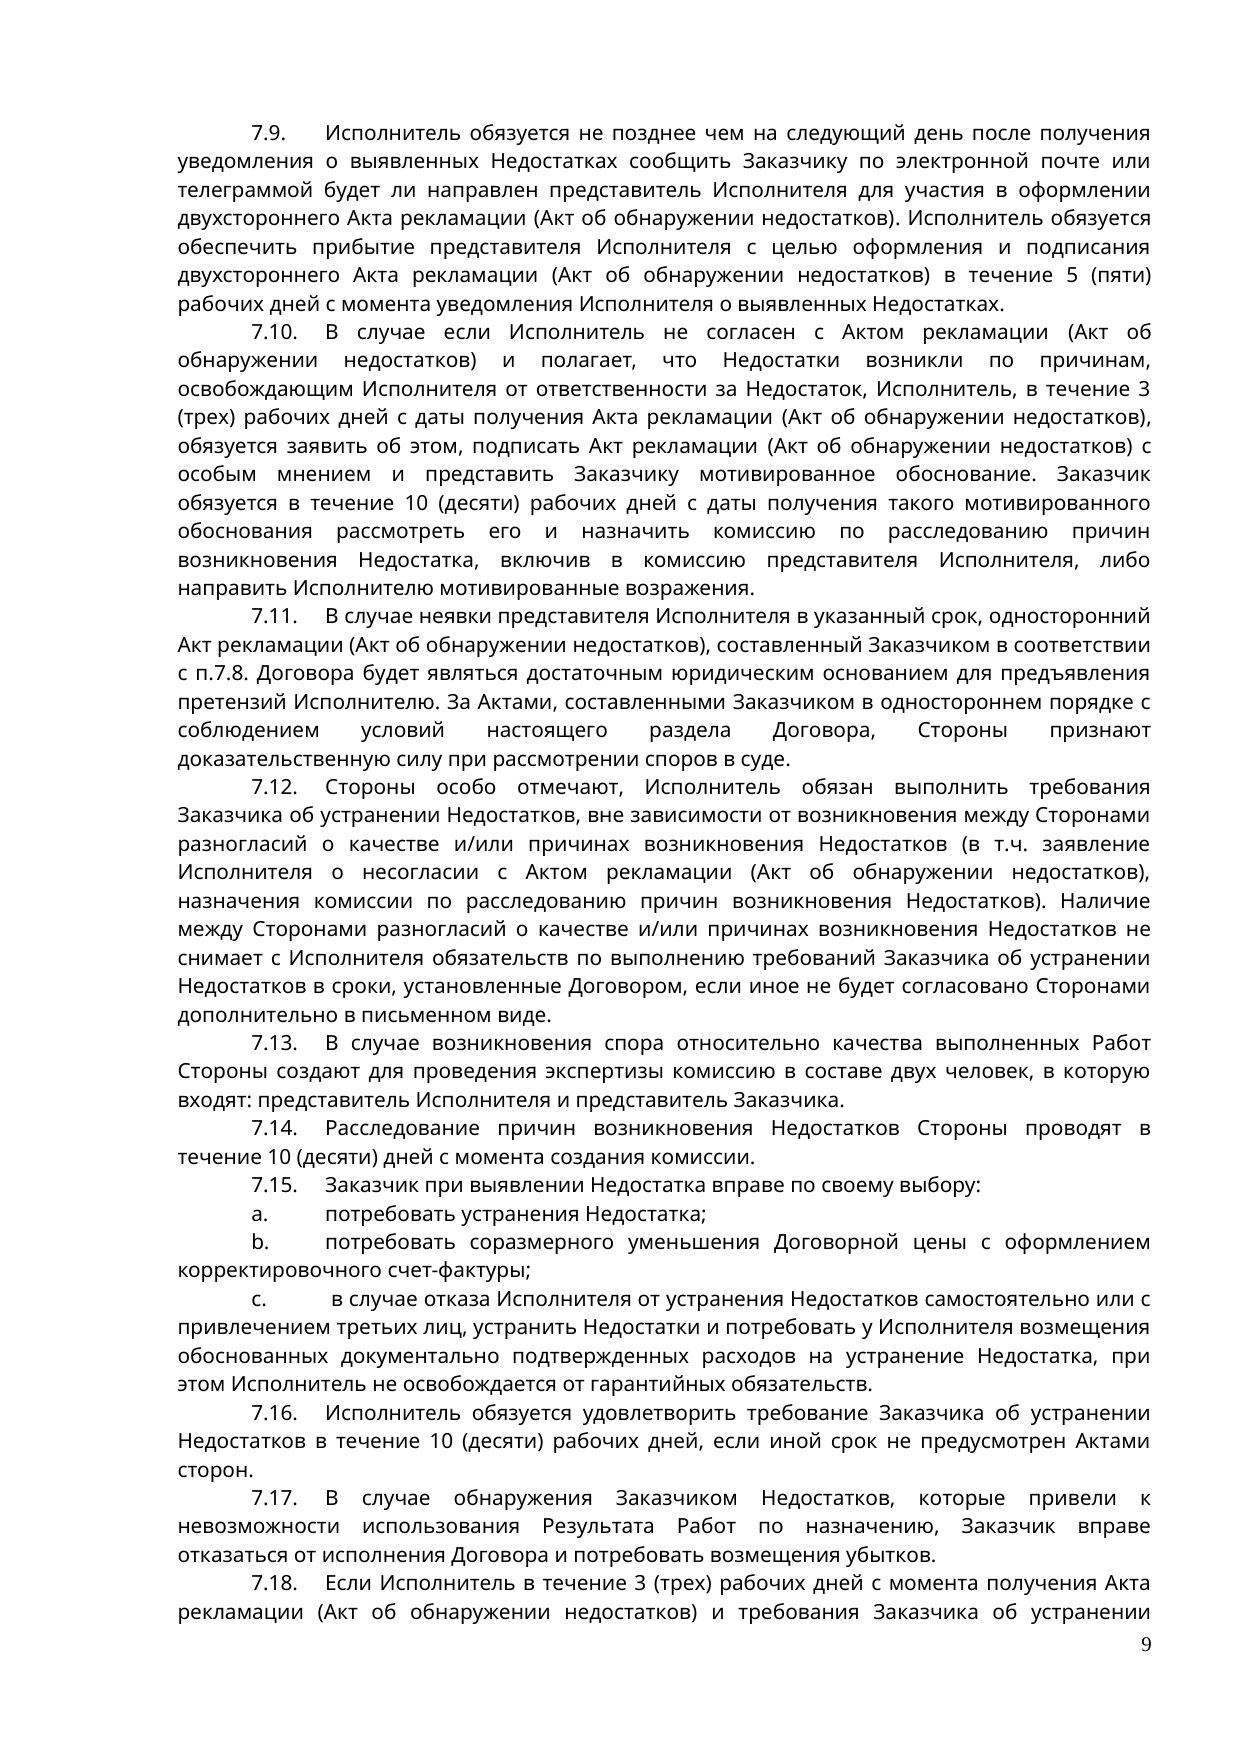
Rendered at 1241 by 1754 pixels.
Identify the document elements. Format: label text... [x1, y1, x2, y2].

list В случае обнаружения Заказчиком Недостатков, которые привели к невозможности использования Результата Работ по назначению, Заказчик вправе отказаться от исполнения Договора и потребовать возмещения убытков. [177, 1483, 1152, 1568]
list Исполнитель обязуется удовлетворить требование Заказчика об устранении Недостатков в течение 10 (десяти) рабочих дней, если иной срок не предусмотрен Актами сторон. [177, 1398, 1152, 1483]
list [177, 1568, 1152, 1625]
list В случае если Исполнитель не согласен с Актом рекламации (Акт об обнаружении недостатков) и полагает, что Недостатки возникли по причинам, освобождающим Исполнителя от ответственности за Недостаток, Исполнитель, в течение 3 (трех) рабочих дней с даты получения Акта рекламации (Акт об обнаружении недостатков), обязуется заявить об этом, подписать Акт рекламации (Акт об обнаружении недостатков) с особым мнением и представить Заказчику мотивированное обоснование. Заказчик обязуется в течение 10 (десяти) рабочих дней с даты получения такого мотивированного обоснования рассмотреть его и назначить комиссию по расследованию причин возникновения Недостатка, включив в комиссию представителя Исполнителя, либо направить Исполнителю мотивированные возражения. [177, 317, 1152, 602]
list В случае возникновения спора относительно качества выполненных Работ Стороны создают для проведения экспертизы комиссию в составе двух человек, в которую входят: представитель Исполнителя и представитель Заказчика. [177, 1028, 1152, 1113]
list В случае неявки представителя Исполнителя в указанный срок, односторонний Акт рекламации (Акт об обнаружении недостатков), составленный Заказчиком в соответствии с п.7.8. Договора будет являться достаточным юридическим основанием для предъявления претензий Исполнителю. За Актами, составленными Заказчиком в одностороннем порядке с соблюдением условий настоящего раздела Договора, Стороны признают доказательственную силу при рассмотрении споров в суде. [177, 602, 1152, 772]
list потребовать устранения Недостатка; [177, 1199, 1152, 1227]
list потребовать соразмерного уменьшения Договорной цены с оформлением корректировочного счет-фактуры; [177, 1227, 1152, 1284]
list в случае отказа Исполнителя от устранения Недостатков самостоятельно или с привлечением третьих лиц, устранить Недостатки и потребовать у Исполнителя возмещения обоснованных документально подтвержденных расходов на устранение Недостатка, при этом Исполнитель не освобождается от гарантийных обязательств. [177, 1284, 1152, 1398]
list Стороны особо отмечают, Исполнитель обязан выполнить требования Заказчика об устранении Недостатков, вне зависимости от возникновения между Сторонами разногласий о качестве и/или причинах возникновения Недостатков (в т.ч. заявление Исполнителя о несогласии с Актом рекламации (Акт об обнаружении недостатков), назначения комиссии по расследованию причин возникновения Недостатков). Наличие между Сторонами разногласий о качестве и/или причинах возникновения Недостатков не снимает с Исполнителя обязательств по выполнению требований Заказчика об устранении Недостатков в сроки, установленные Договором, если иное не будет согласовано Сторонами дополнительно в письменном виде. [177, 772, 1152, 1028]
list Исполнитель обязуется не позднее чем на следующий день после получения уведомления о выявленных Недостатках сообщить Заказчику по электронной почте или телеграммой будет ли направлен представитель Исполнителя для участия в оформлении двухстороннего Акта рекламации (Акт об обнаружении недостатков). Исполнитель обязуется обеспечить прибытие представителя Исполнителя с целью оформления и подписания двухстороннего Акта рекламации (Акт об обнаружении недостатков) в течение 5 (пяти) рабочих дней с момента уведомления Исполнителя о выявленных Недостатках. [177, 118, 1152, 317]
list Расследование причин возникновения Недостатков Стороны проводят в течение 10 (десяти) дней с момента создания комиссии. [177, 1113, 1152, 1170]
list Заказчик при выявлении Недостатка вправе по своему выбору: [177, 1170, 1152, 1199]
